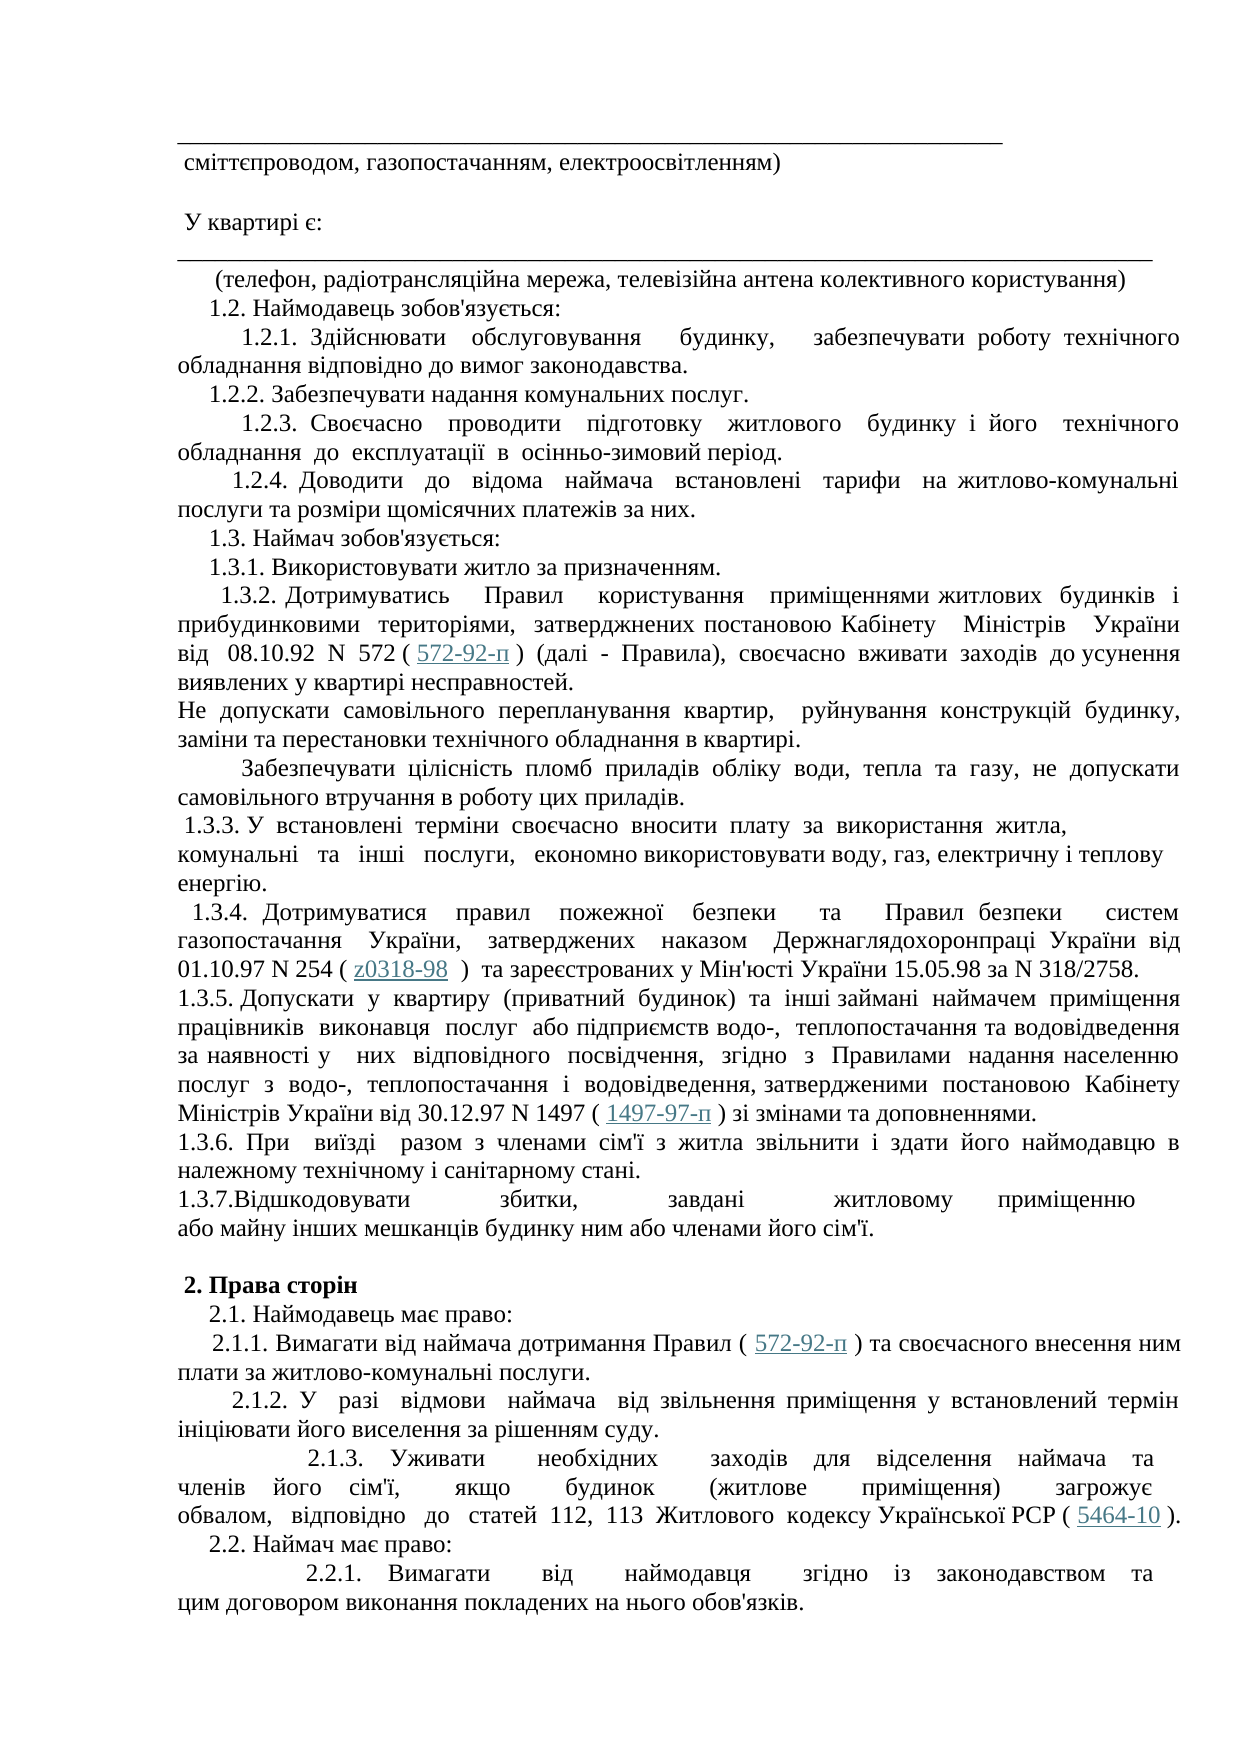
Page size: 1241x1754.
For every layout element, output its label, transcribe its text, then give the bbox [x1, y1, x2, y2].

text 2.1.3. Уживати необхідних заходів для відселення наймача та членів його сім'ї, якщо будинок (житлове приміщення) загрожує обвалом, відповідно до статей 112, 113 Житлового кодексу Української РСР ( 5464-10 ). [177, 1443, 1181, 1529]
text 1.3.5. Допускати у квартиру (приватний будинок) та інші займані наймачем приміщення працівників виконавця послуг або підприємств водо-, теплопостачання та водовідведення за наявності у них відповідного посвідчення, згідно з Правилами надання населенню послуг з водо-, теплопостачання і водовідведення, затвердженими постановою Кабінету Міністрів України від 30.12.97 N 1497 ( 1497-97-п ) зі змінами та доповненнями. [177, 983, 1181, 1127]
text 2. Права сторін [177, 1271, 1181, 1299]
text Не допускати самовільного перепланування квартир, руйнування конструкцій будинку, заміни та перестановки технічного обладнання в квартирі. [177, 696, 1181, 753]
text 1.2.1. Здійснювати обслуговування будинку, забезпечувати роботу технічного обладнання відповідно до вимог законодавства. [177, 322, 1181, 379]
text Забезпечувати цілісність пломб приладів обліку води, тепла та газу, не допускати самовільного втручання в роботу цих приладів. [177, 753, 1181, 811]
text 1.3.6. При виїзді разом з членами сім'ї з житла звільнити і здати його наймодавцю в належному технічному і санітарному стані. [177, 1127, 1181, 1184]
text 1.2.3. Своєчасно проводити підготовку житлового будинку і його технічного обладнання до експлуатації в осінньо-зимовий період. [177, 408, 1181, 466]
text 1.3.3. У встановлені терміни своєчасно вносити плату за використання житла, комунальні та інші послуги, економно використовувати воду, газ, електричну і теплову енергію. [177, 811, 1181, 897]
text 1.3.7.Відшкодовувати збитки, завдані житловому приміщенню або майну інших мешканців будинку ним або членами його сім'ї. [177, 1184, 1181, 1242]
text 2.1. Наймодавець має право: [177, 1299, 1181, 1328]
text 2.2. Наймач має право: [177, 1529, 1181, 1558]
text 2.2.1. Вимагати від наймодавця згідно із законодавством та цим договором виконання покладених на нього обов'язків. [177, 1558, 1181, 1616]
text 1.3.4. Дотримуватися правил пожежної безпеки та Правил безпеки систем газопостачання України, затверджених наказом Держнаглядохоронпраці України від 01.10.97 N 254 ( z0318-98 ) та зареєстрованих у Мін'юсті України 15.05.98 за N 318/2758. [177, 897, 1181, 983]
text 1.3.2. Дотримуватись Правил користування приміщеннями житлових будинків і прибудинковими територіями, затверджнених постановою Кабінету Міністрів України від 08.10.92 N 572 ( 572-92-п ) (далі - Правила), своєчасно вживати заходів до усунення виявлених у квартирі несправностей. [177, 581, 1181, 696]
text 1.3.1. Використовувати житло за призначенням. [177, 552, 1181, 581]
text 1.3. Наймач зобов'язується: [177, 523, 1181, 552]
text 1.2.4. Доводити до відома наймача встановлені тарифи на житлово-комунальні послуги та розміри щомісячних платежів за них. [177, 466, 1181, 523]
text 2.1.2. У разі відмови наймача від звільнення приміщення у встановлений термін ініціювати його виселення за рішенням суду. [177, 1386, 1181, 1443]
text У квартирі є: [177, 207, 1181, 236]
text 2.1.1. Вимагати від наймача дотримання Правил ( 572-92-п ) та своєчасного внесення ним плати за житлово-комунальні послуги. [177, 1328, 1181, 1386]
text __________________________________________________________________ сміттєпроводом, газопостачанням, електроосвітленням) [177, 118, 1181, 207]
text 1.2. Наймодавець зобов'язується: [177, 293, 1181, 322]
text ______________________________________________________________________________ (телефон, радіотрансляційна мережа, телевізійна антена колективного користування) [177, 236, 1181, 293]
text 1.2.2. Забезпечувати надання комунальних послуг. [177, 379, 1181, 408]
